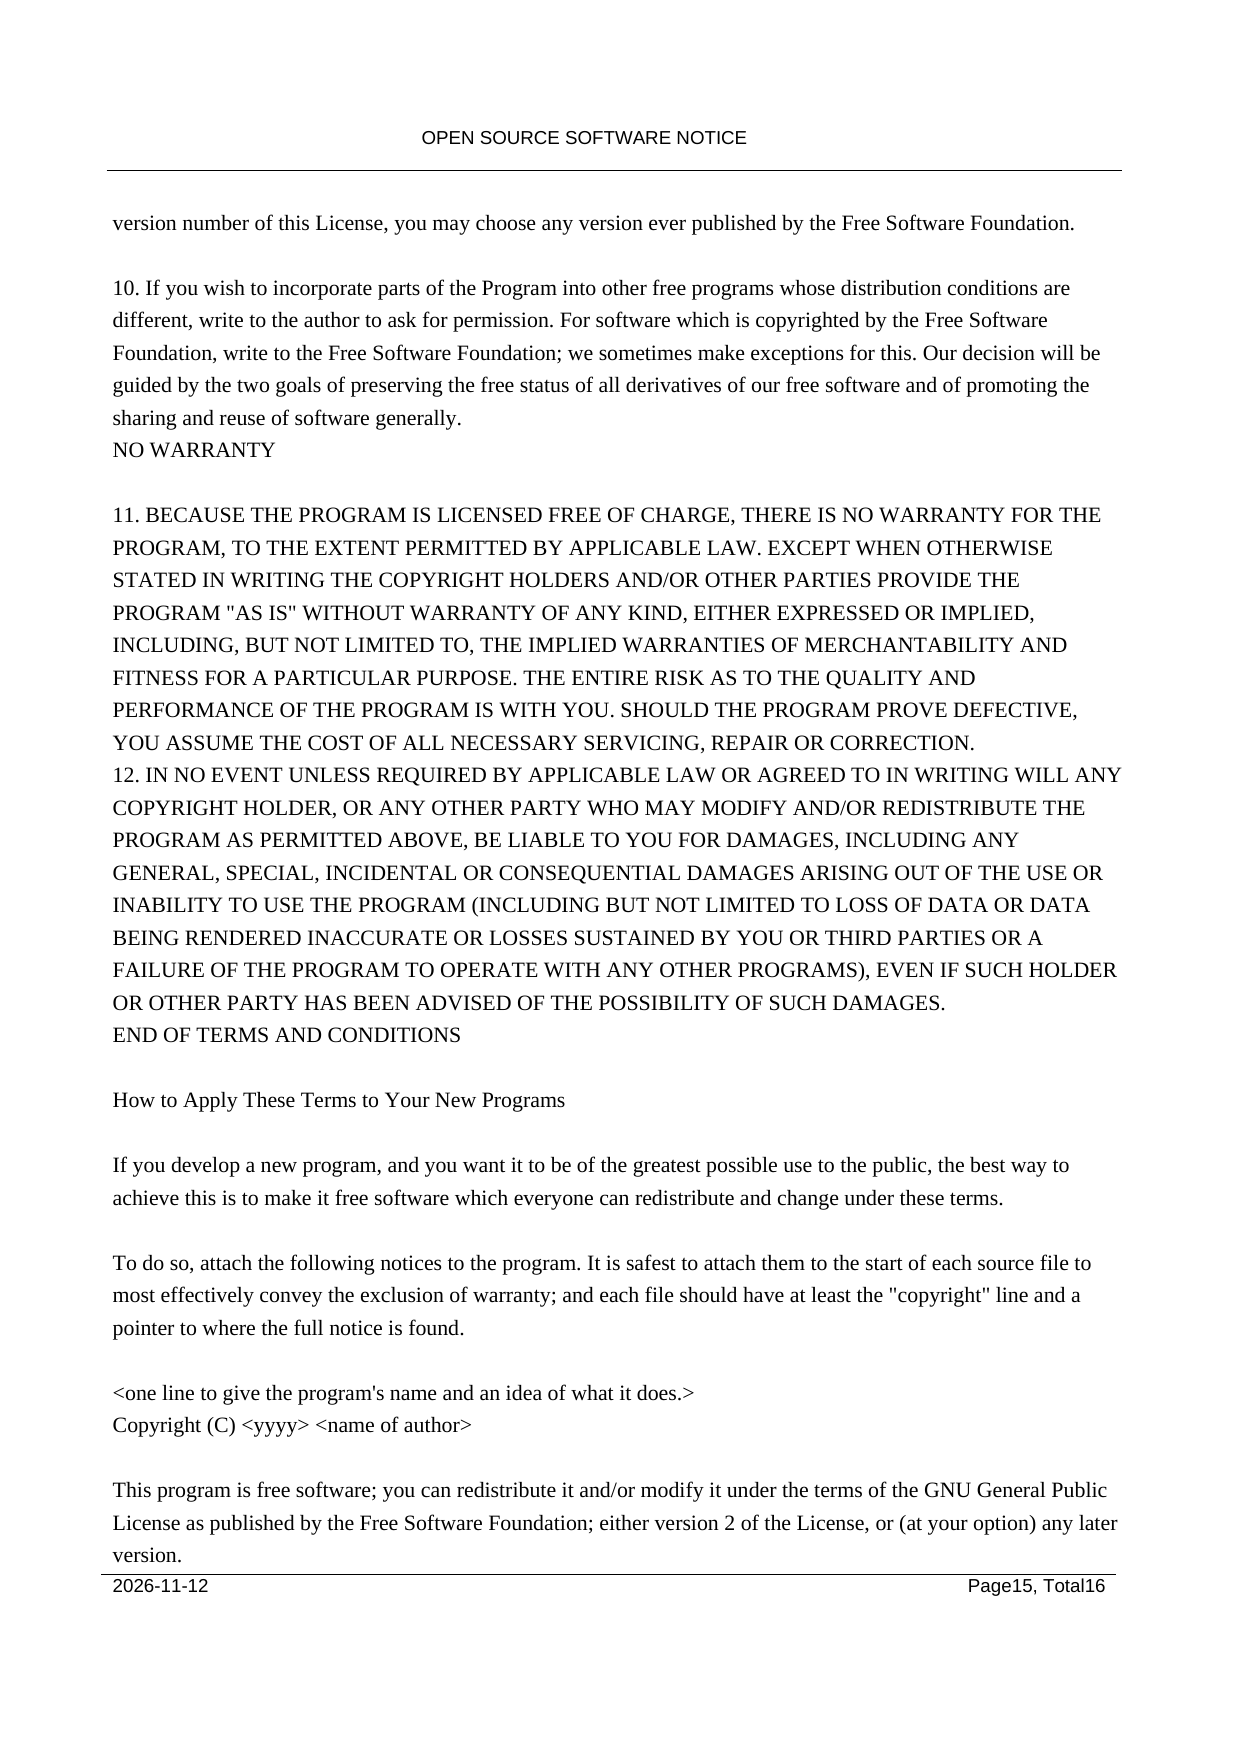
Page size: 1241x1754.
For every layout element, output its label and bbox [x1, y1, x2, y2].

text [112, 206, 1128, 1571]
